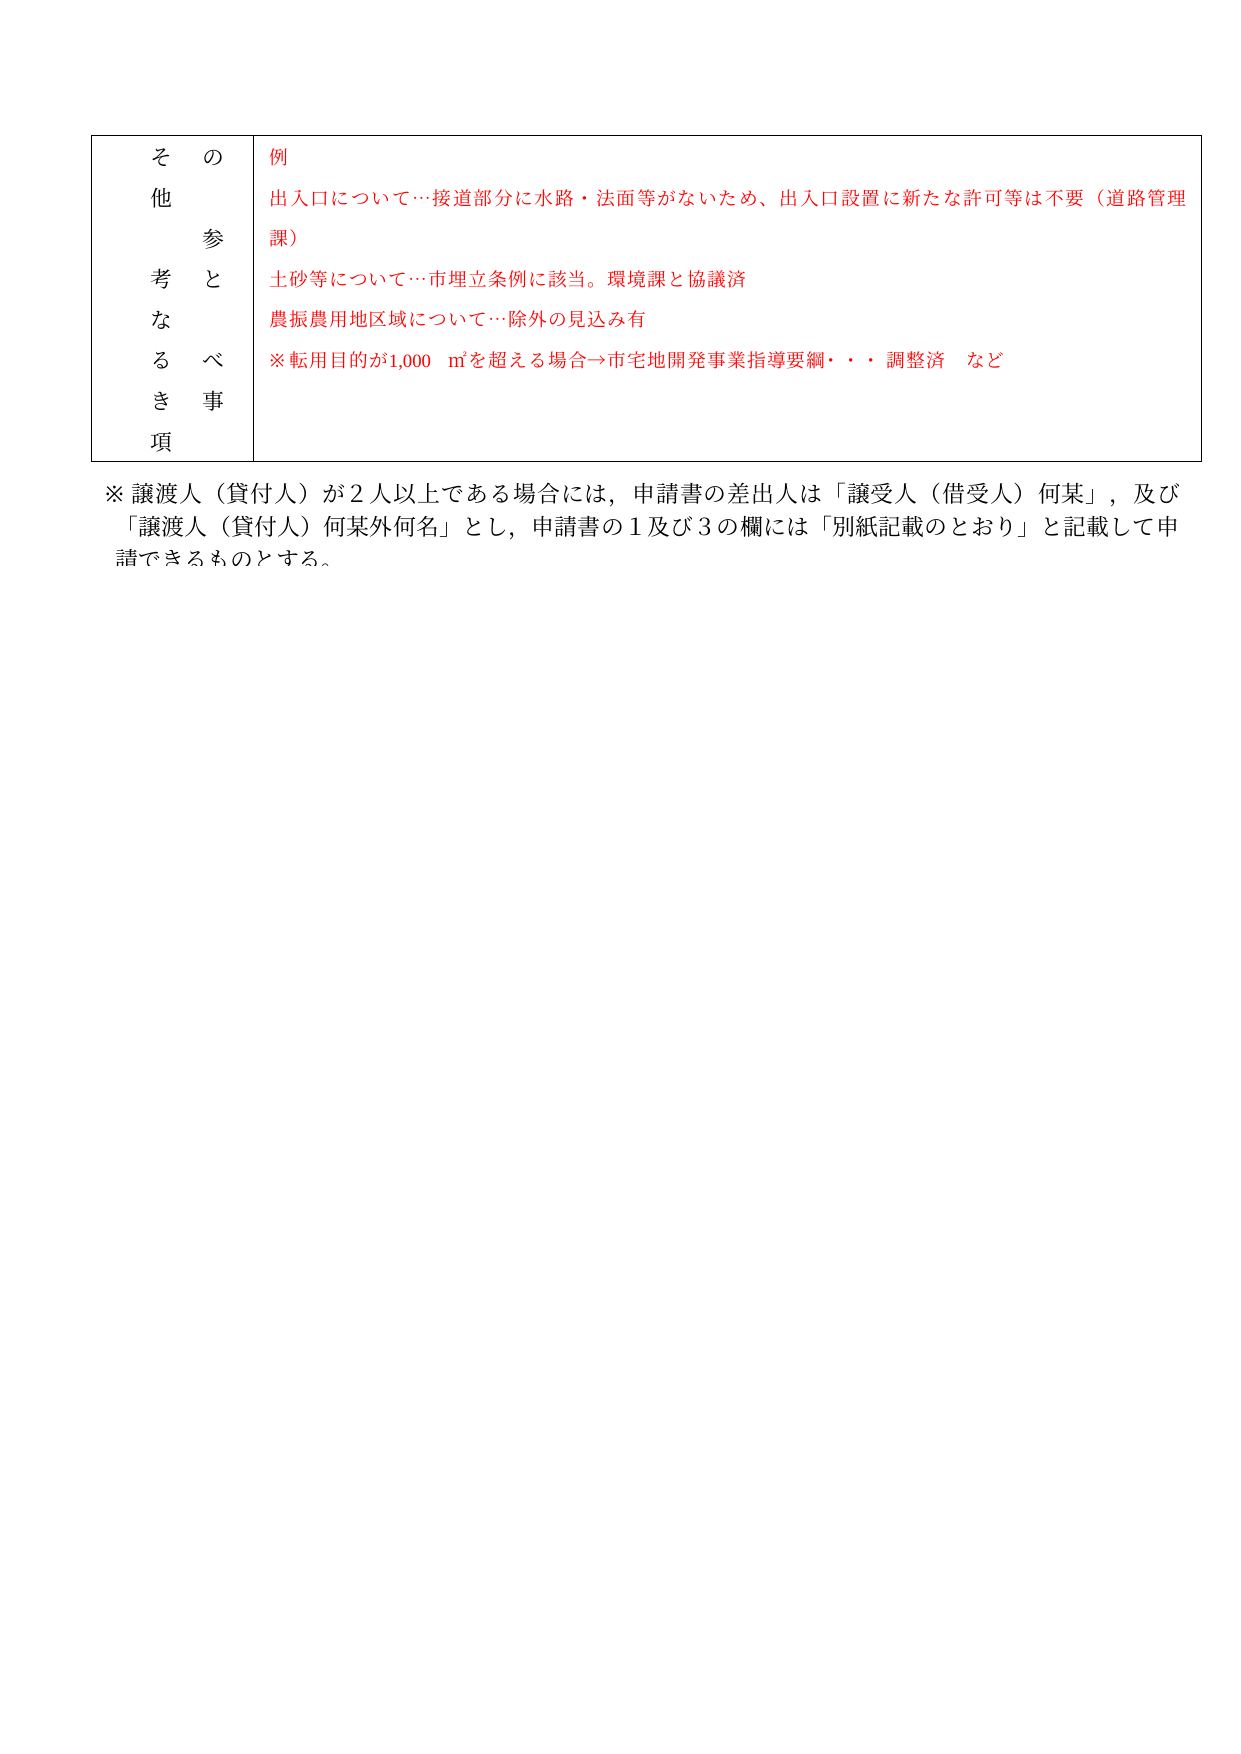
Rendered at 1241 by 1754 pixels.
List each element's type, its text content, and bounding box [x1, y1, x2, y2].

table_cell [254, 136, 1201, 461]
table_cell ８ その他 参考とな るべき事項 [92, 136, 253, 461]
